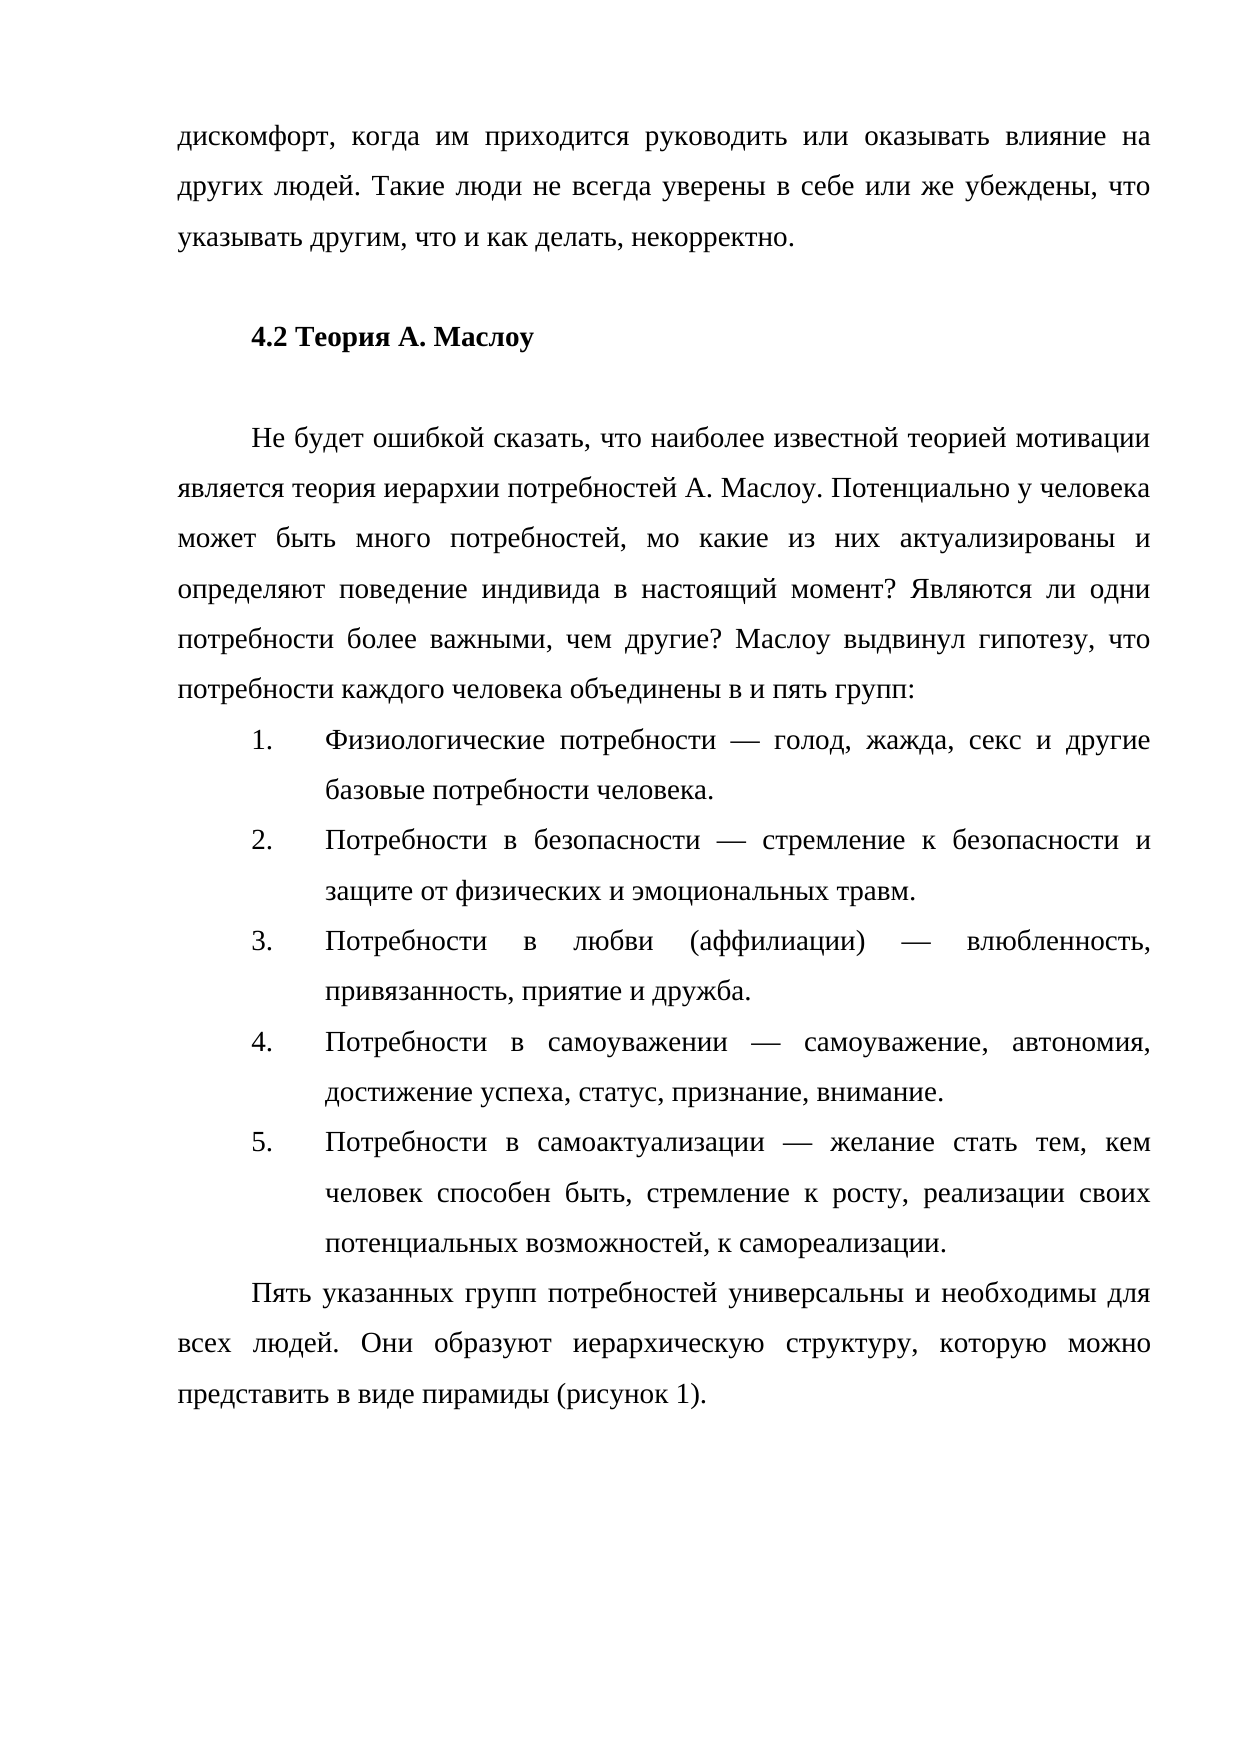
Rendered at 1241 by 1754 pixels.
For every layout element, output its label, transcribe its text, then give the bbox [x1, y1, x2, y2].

text 4.2 Теория А. Маслоу [177, 319, 1152, 353]
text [177, 118, 1152, 252]
list Потребности в самоактуализации — желание стать тем, кем человек способен быть, стремление к росту, реализации своих потенциальных возможностей, к самореализации. [251, 1124, 1152, 1258]
list Физиологические потребности — голод, жажда, секс и другие базовые потребности человека. [251, 722, 1152, 806]
list Потребности в самоуважении — самоуважение, автономия, достижение успеха, статус, признание, внимание. [251, 1024, 1152, 1108]
list Потребности в безопасности — стремление к безопасности и защите от физических и эмоциональных травм. [251, 822, 1152, 906]
text Пять указанных групп потребностей универсальны и необходимы для всех людей. Они образуют иерархическую структуру, которую можно представить в виде пирамиды (рисунок 1). [177, 1275, 1152, 1409]
list Потребности в любви (аффилиации) — влюбленность, привязанность, приятие и дружба. [251, 923, 1152, 1007]
text Не будет ошибкой сказать, что наиболее известной теорией мотивации является теория иерархии потребностей А. Маслоу. Потенциально у человека может быть много потребностей, мо какие из них актуализированы и определяют поведение индивида в настоящий момент? Являются ли одни потребности более важными, чем другие? Маслоу выдвинул гипотезу, что потребности каждого человека объединены в и пять групп: [177, 420, 1152, 705]
